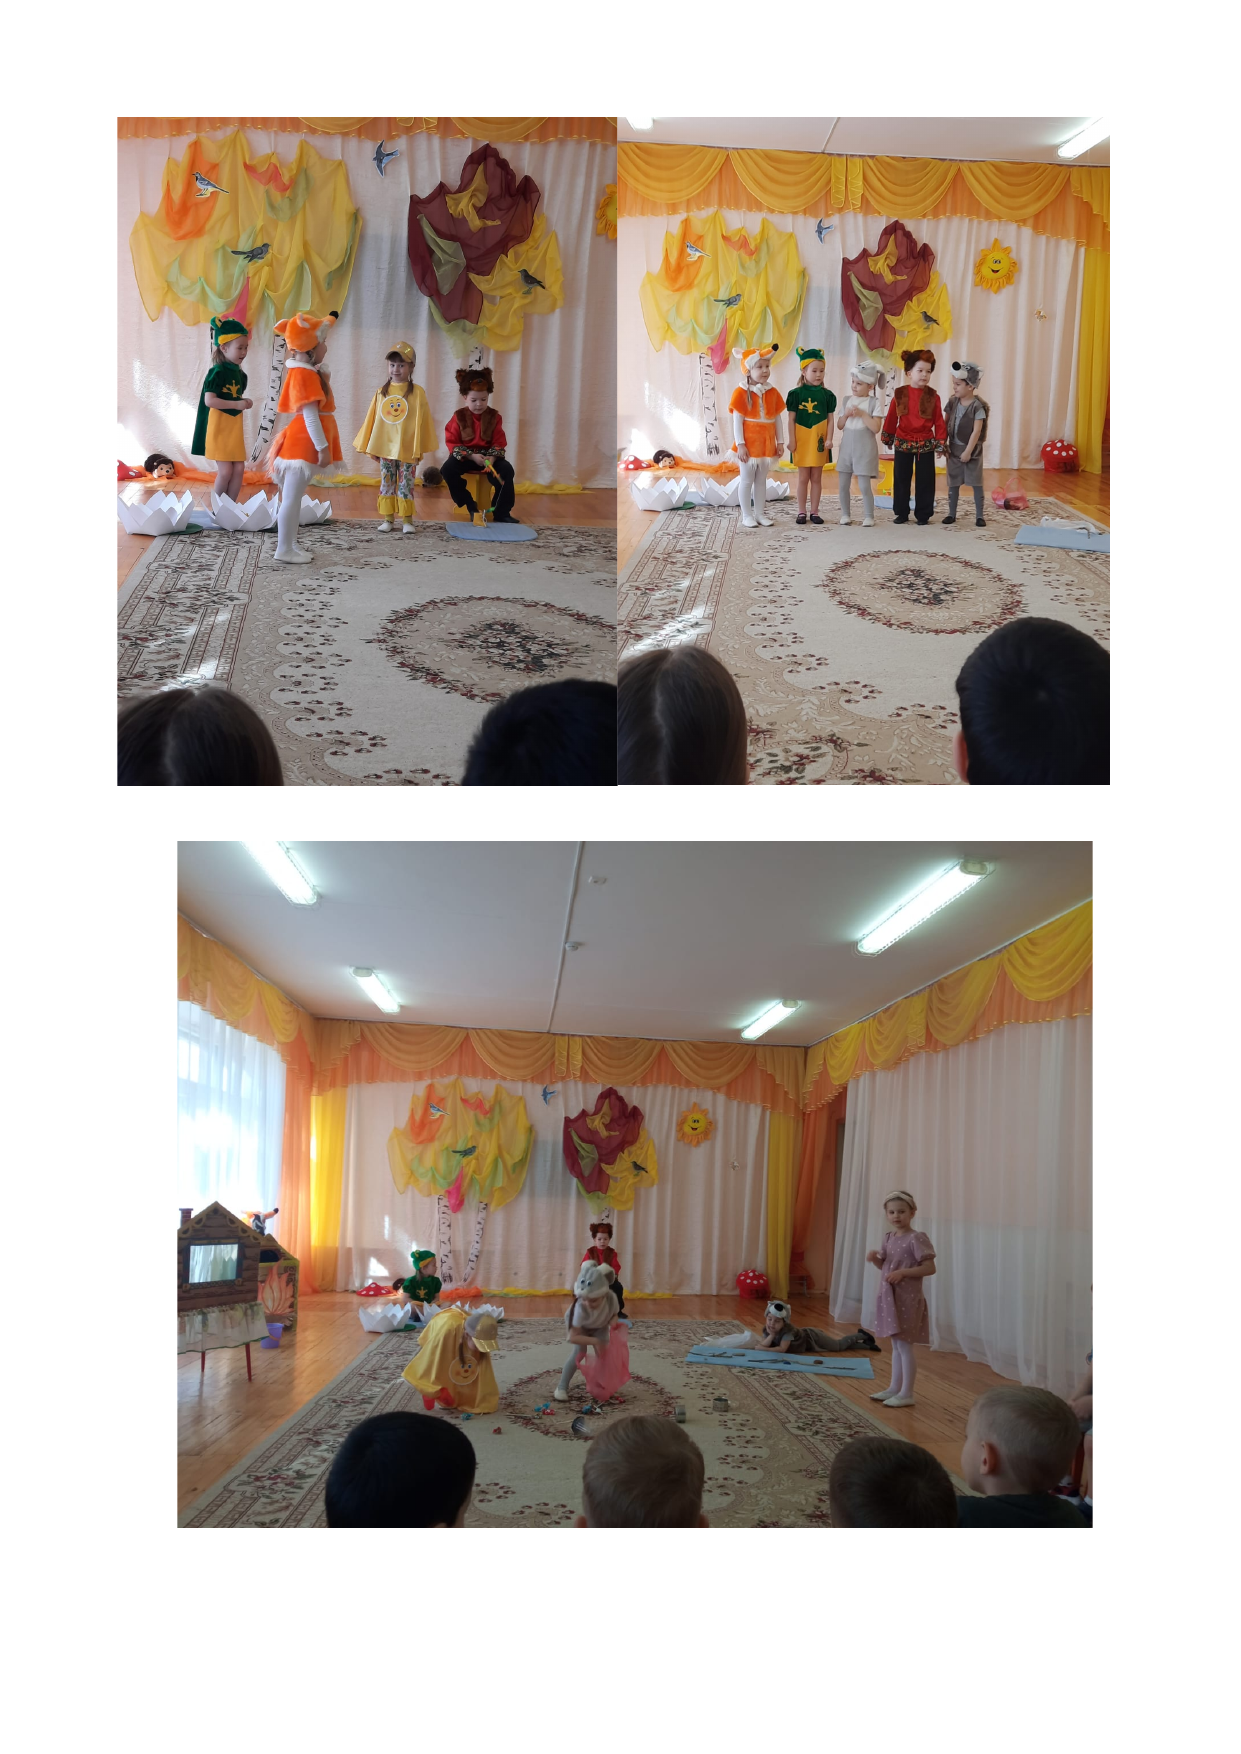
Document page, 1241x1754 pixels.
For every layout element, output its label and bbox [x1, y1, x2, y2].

picture [177, 841, 1093, 1528]
picture [117, 117, 1110, 786]
